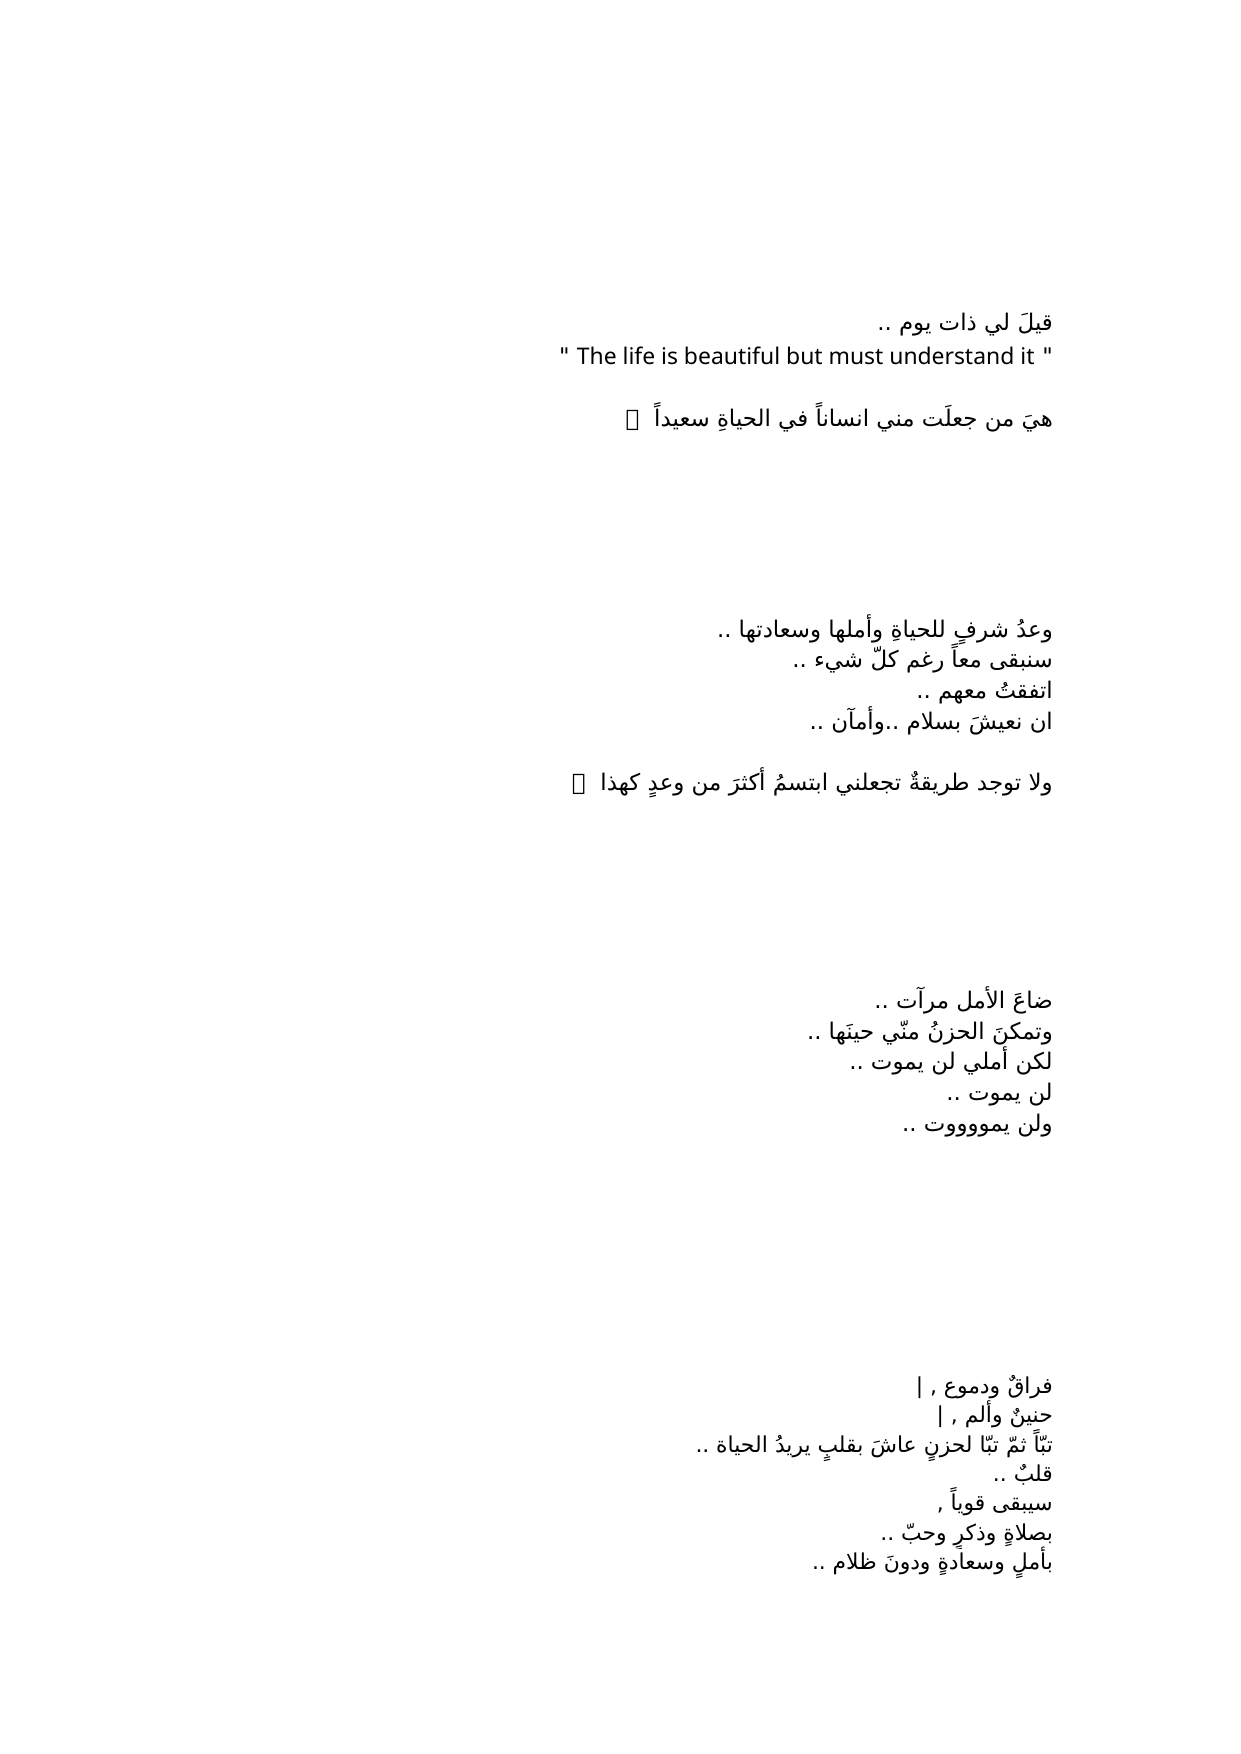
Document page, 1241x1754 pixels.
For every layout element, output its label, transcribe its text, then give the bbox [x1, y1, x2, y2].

text قيلَ لي ذات يوم .. " The life is beautiful but must understand it " هيَ من جعلَت مني انساناً في الحياةِ سعيداً [187, 309, 1053, 432]
text وعدُ شرفٍ للحياةِ وأملها وسعادتها .. سنبقى معاً رغم كلّ شيء .. اتفقتُ معهم .. ان نعيشَ بسلام ..وأمآن .. ولا توجد طريقةٌ تجعلني ابتسمُ أكثرَ من وعدٍ كهذا [187, 616, 1053, 796]
text ضاعَ الأمل مرآت .. وتمكنَ الحزنُ منّي حينَها .. لكن أملي لن يموت .. لن يموت .. ولن يمووووت .. [187, 987, 1053, 1136]
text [187, 1373, 1053, 1574]
